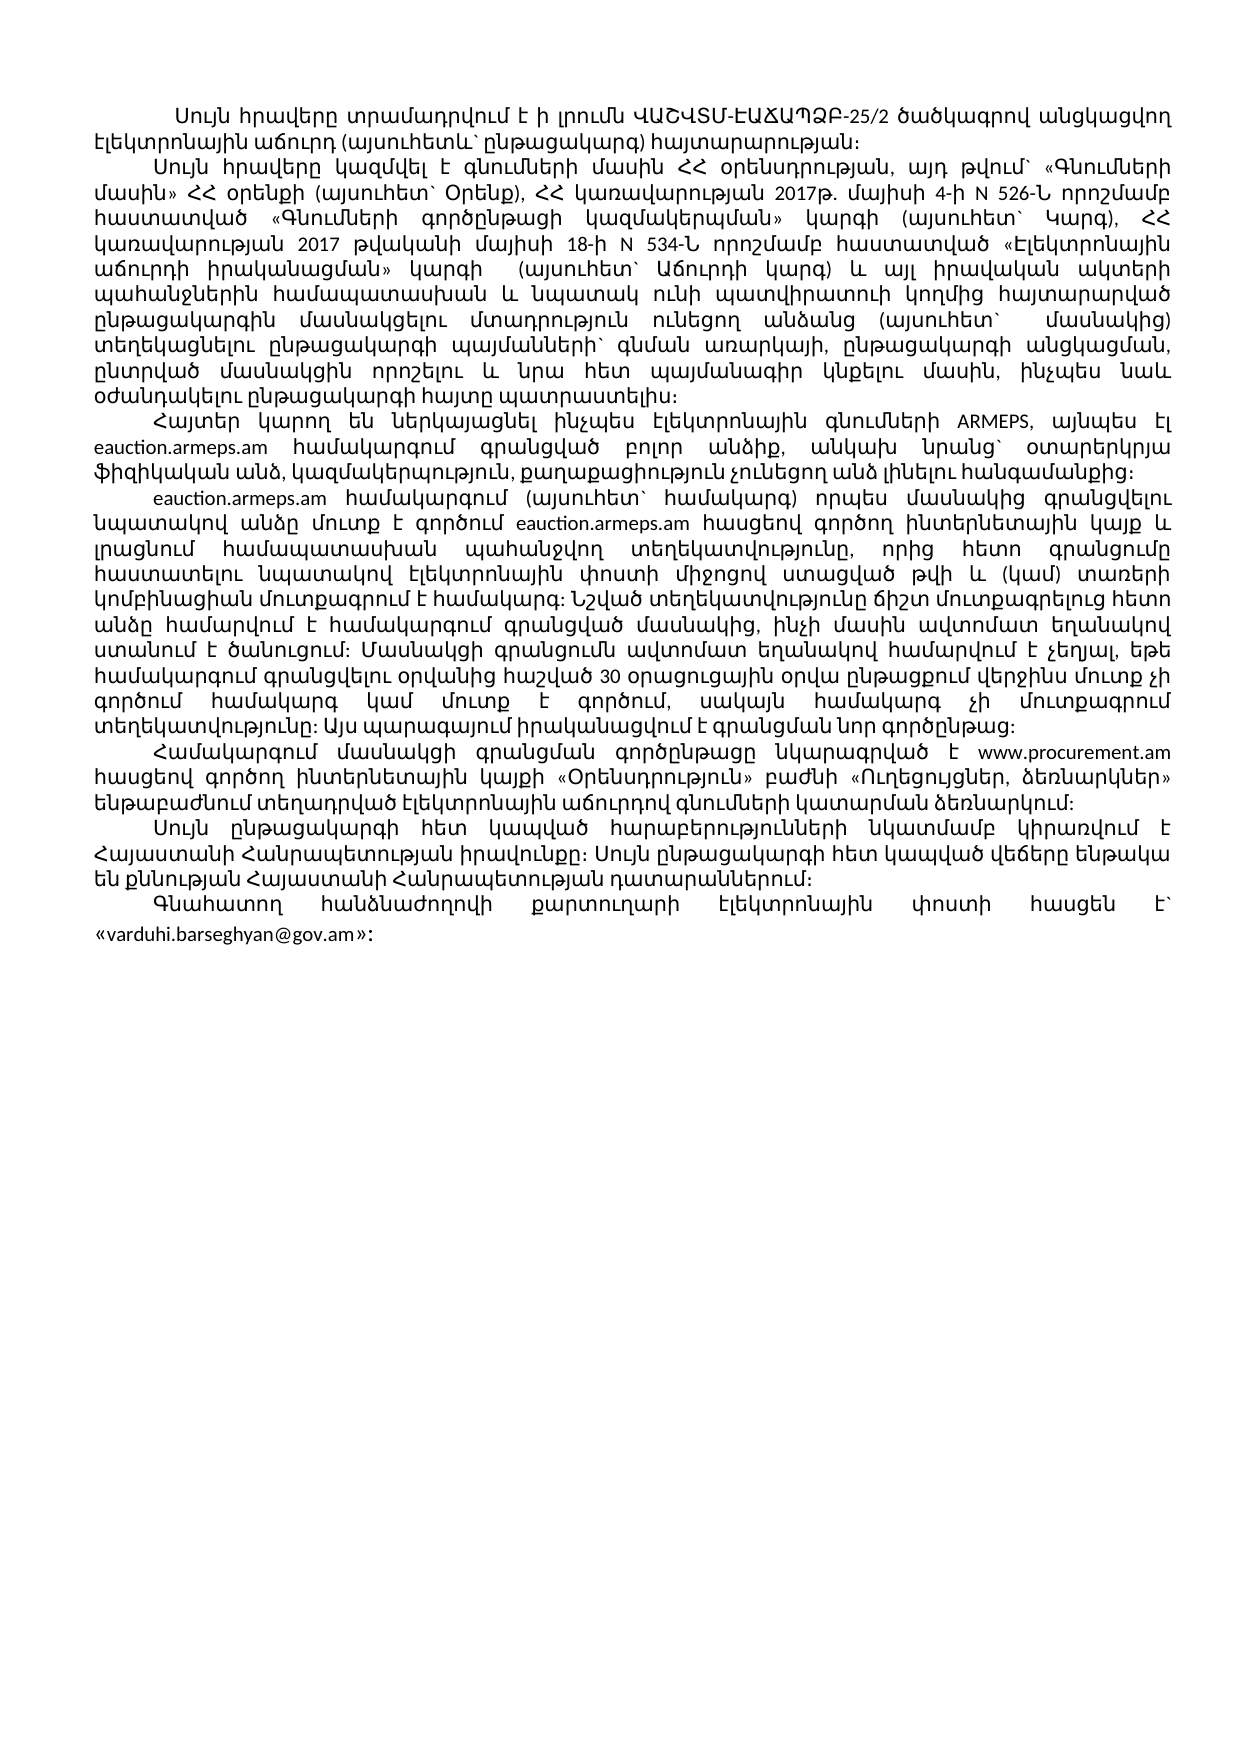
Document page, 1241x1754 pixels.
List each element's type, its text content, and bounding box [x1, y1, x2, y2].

text Հայտեր կարող են ներկայացնել ինչպես էլեկտրոնային գնումների ARMEPS, այնպես էլ eauction.armeps.am համակարգում գրանցված բոլոր անձիք, անկախ նրանց` օտարերկրյա ֆիզիկական անձ, կազմակերպություն, քաղաքացիություն չունեցող անձ լինելու հանգամանքից։ [94, 409, 1171, 485]
text Սույն հրավերը կազմվել է գնումների մասին ՀՀ օրենսդրության, այդ թվում` «Գնումների մասին» ՀՀ օրենքի (այսուհետ` Օրենք), ՀՀ կառավարության 2017թ. մայիսի 4-ի N 526-Ն որոշմամբ հաստատված «Գնումների գործընթացի կազմակերպման» կարգի (այսուհետ` Կարգ), ՀՀ կառավարության 2017 թվականի մայիսի 18-ի N 534-Ն որոշմամբ հաստատված «Էլեկտրոնային աճուրդի իրականացման» կարգի (այսուհետ` Աճուրդի կարգ) և այլ իրավական ակտերի պահանջներին համապատասխան և նպատակ ունի պատվիրատուի կողմից հայտարարված ընթացակարգին մասնակցելու մտադրություն ունեցող անձանց (այսուհետ` մասնակից) տեղեկացնելու ընթացակարգի պայմանների` գնման առարկայի, ընթացակարգի անցկացման, ընտրված մասնակցին որոշելու և նրա հետ պայմանագիր կնքելու մասին, ինչպես նաև օժանդակելու ընթացակարգի հայտը պատրաստելիս։ [94, 154, 1171, 409]
text Սույն ընթացակարգի հետ կապված հարաբերությունների նկատմամբ կիրառվում է Հայաստանի Հանրապետության իրավունքը։ Սույն ընթացակարգի հետ կապված վեճերը ենթակա են քննության Հայաստանի Հանրապետության դատարաններում։ [94, 815, 1171, 892]
text eauction.armeps.am համակարգում (այսուհետ` համակարգ) որպես մասնակից գրանցվելու նպատակով անձը մուտք է գործում eauction.armeps.am հասցեով գործող ինտերնետային կայք և լրացնում համապատասխան պահանջվող տեղեկատվությունը, որից հետո գրանցումը հաստատելու նպատակով էլեկտրոնային փոստի միջոցով ստացված թվի և (կամ) տառերի կոմբինացիան մուտքագրում է համակարգ: Նշված տեղեկատվությունը ճիշտ մուտքագրելուց հետո անձը համարվում է համակարգում գրանցված մասնակից, ինչի մասին ավտոմատ եղանակով ստանում է ծանուցում: Մասնակցի գրանցումն ավտոմատ եղանակով համարվում է չեղյալ, եթե համակարգում գրանցվելու օրվանից հաշված 30 օրացուցային օրվա ընթացքում վերջինս մուտք չի գործում համակարգ կամ մուտք է գործում, սակայն համակարգ չի մուտքագրում տեղեկատվությունը: Այս պարագայում իրականացվում է գրանցման նոր գործընթաց: [94, 485, 1171, 739]
text Համակարգում մասնակցի գրանցման գործընթացը նկարագրված է www.procurement.am հասցեով գործող ինտերնետային կայքի «Օրենսդրություն» բաժնի «Ուղեցույցներ, ձեռնարկներ» ենթաբաժնում տեղադրված էլեկտրոնային աճուրդով գնումների կատարման ձեռնարկում: [94, 739, 1171, 815]
text Գնահատող հանձնաժողովի քարտուղարի էլեկտրոնային փոստի հասցեն է` «varduhi.barseghyan@gov.am»: [94, 892, 1171, 948]
text Սույն հրավերը տրամադրվում է ի լրումն ՎԱՇՎՏՄ-ԷԱՃԱՊՁԲ-25/2 ծածկագրով անցկացվող էլեկտրոնային աճուրդ (այսուհետև` ընթացակարգ) հայտարարության։ [94, 104, 1171, 154]
